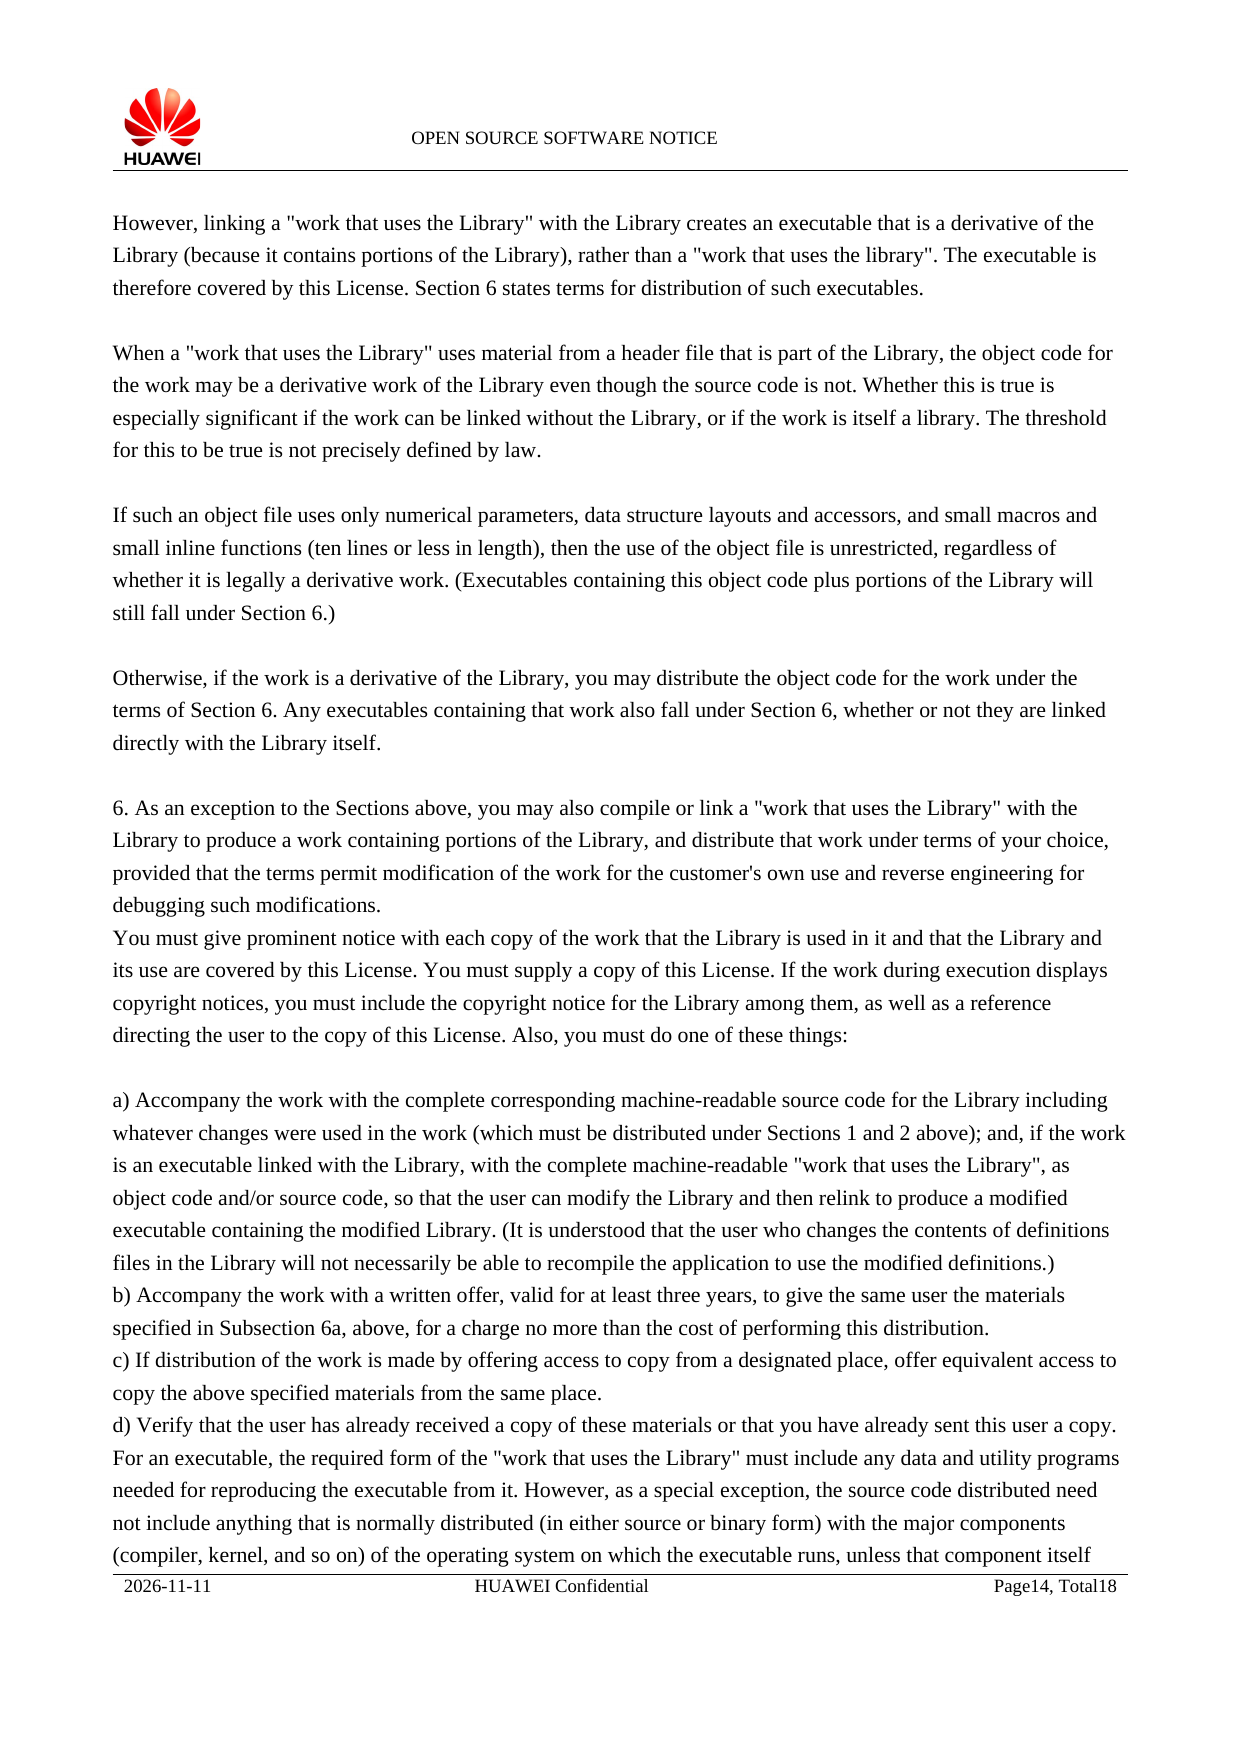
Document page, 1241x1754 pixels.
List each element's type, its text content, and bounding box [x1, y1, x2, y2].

picture [124, 88, 201, 165]
